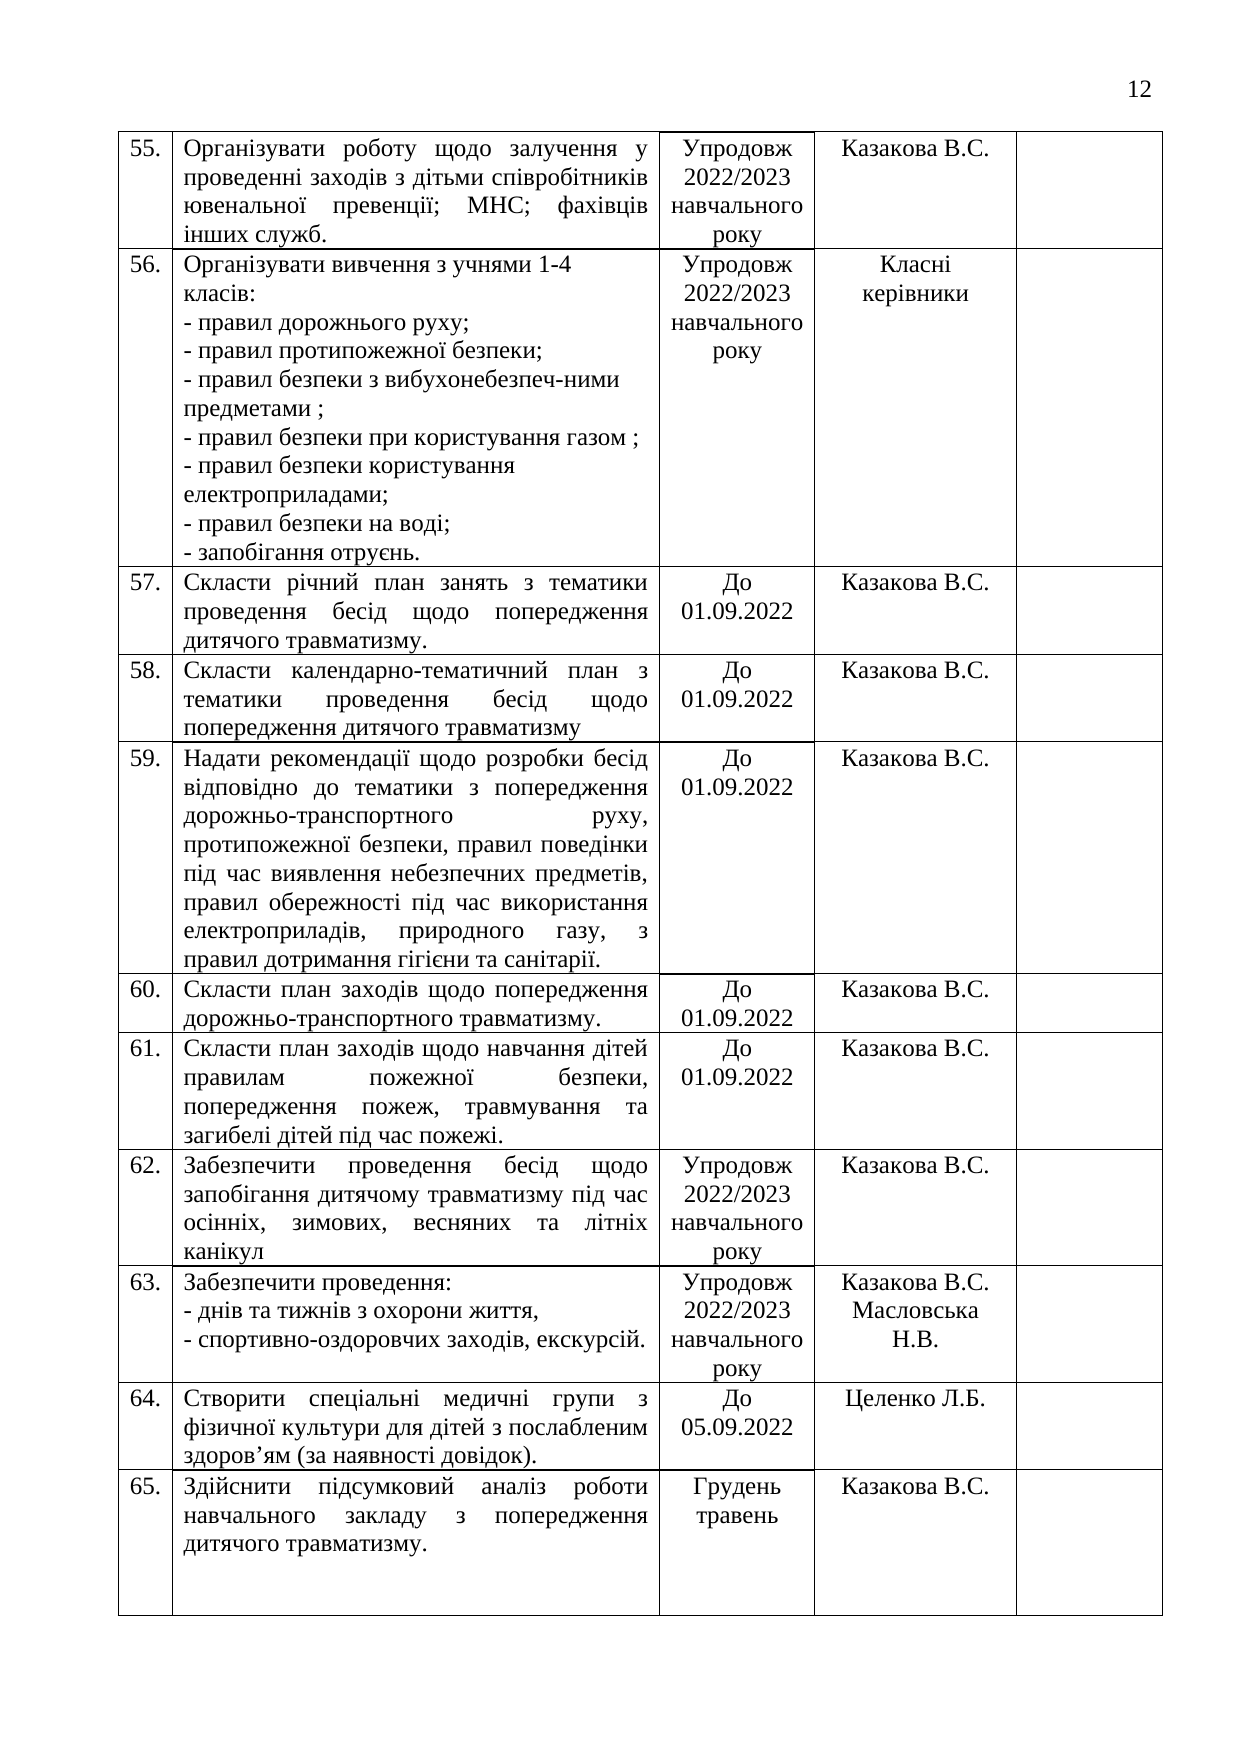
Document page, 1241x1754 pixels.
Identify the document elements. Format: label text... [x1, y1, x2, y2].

table_cell Упродовж 2022/2023 навчального року [660, 250, 814, 566]
table_cell До 01.09.2022 [660, 567, 814, 653]
table_cell Скласти річний план занять з тематики проведення бесід щодо попередження дитячого травматизму. [173, 567, 659, 653]
table_cell Казакова В.С. [815, 655, 1016, 741]
table_cell Казакова В.С. [815, 567, 1016, 653]
table_cell Організувати вивчення з учнями 1-4 класів: - правил дорожнього руху; - правил протипожежної безпеки; - правил безпеки з вибухонебезпеч-ними предметами ; - правил безпеки при користування газом ; - правил безпеки користування електроприладами; - правил безпеки на воді; - запобігання отруєнь. [173, 250, 659, 566]
table_cell [1017, 1150, 1162, 1265]
table_cell До 01.09.2022 [660, 1033, 814, 1148]
table_cell [1017, 974, 1162, 1032]
table_cell До 01.09.2022 [660, 743, 814, 973]
table_cell Казакова В.С. [815, 132, 1016, 248]
table_cell Целенко Л.Б. [815, 1383, 1016, 1469]
table_cell Скласти календарно-тематичний план з тематики проведення бесід щодо попередження дитячого травматизму [173, 655, 659, 741]
table_cell Казакова В.С. [815, 1033, 1016, 1148]
table_cell Створити спеціальні медичні групи з фізичної культури для дітей з послабленим здоров’ям (за наявності довідок). [173, 1383, 659, 1469]
table_cell 55. [119, 132, 172, 248]
table_cell 64. [119, 1383, 172, 1469]
table_cell Забезпечити проведення бесід щодо запобігання дитячому травматизму під час осінніх, зимових, весняних та літніх канікул [173, 1150, 659, 1265]
table_cell 62. [119, 1150, 172, 1265]
table_cell До 01.09.2022 [660, 975, 814, 1032]
table_cell 61. [119, 1033, 172, 1148]
table_cell [1017, 1470, 1162, 1615]
table_cell Казакова В.С. [815, 742, 1016, 973]
table_cell [1017, 567, 1162, 653]
table_cell [1017, 742, 1162, 973]
table_cell Грудень травень [660, 1471, 814, 1615]
table_cell До 01.09.2022 [660, 655, 814, 741]
table_cell Організувати роботу щодо залучення у проведенні заходів з дітьми співробітників ювенальної превенції; МНС; фахівців інших служб. [173, 132, 659, 248]
table_cell 57. [119, 567, 172, 653]
table_cell Казакова В.С. [815, 1470, 1016, 1615]
table_cell 63. [119, 1266, 172, 1382]
table_cell 65. [119, 1470, 172, 1615]
table_cell [1017, 1383, 1162, 1469]
table_cell 59. [119, 742, 172, 973]
table_cell 58. [119, 655, 172, 741]
table_cell [1017, 655, 1162, 741]
table_cell Казакова В.С. [815, 1150, 1016, 1265]
table_cell Забезпечити проведення: - днів та тижнів з охорони життя, - спортивно-оздоровчих заходів, екскурсій. [173, 1267, 659, 1382]
table_cell 56. [119, 249, 172, 566]
table_cell [1017, 1033, 1162, 1148]
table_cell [660, 133, 814, 248]
table_cell Надати рекомендації щодо розробки бесід відповідно до тематики з попередження дорожньо-транспортного руху, протипожежної безпеки, правил поведінки під час виявлення небезпечних предметів, правил обережності під час використання електроприладів, природного газу, з правил дотримання гігієни та санітарії. [173, 743, 659, 973]
table_cell [1017, 132, 1162, 248]
table_cell Казакова В.С. [815, 974, 1016, 1032]
table_cell Скласти план заходів щодо попередження дорожньо-транспортного травматизму. [173, 974, 659, 1032]
table_cell Казакова В.С. Масловська Н.В. [815, 1266, 1016, 1382]
table_cell Упродовж 2022/2023 навчального року [660, 1267, 814, 1382]
table_cell [1017, 1266, 1162, 1382]
table_cell Упродовж 2022/2023 навчального року [660, 1150, 814, 1265]
table_cell Класні керівники [815, 249, 1016, 566]
table_cell Скласти план заходів щодо навчання дітей правилам пожежної безпеки, попередження пожеж, травмування та загибелі дітей під час пожежі. [173, 1033, 659, 1148]
table_cell [1017, 249, 1162, 566]
table_cell 60. [119, 974, 172, 1032]
table_cell Здійснити підсумковий аналіз роботи навчального закладу з попередження дитячого травматизму. [173, 1471, 659, 1615]
table_cell До 05.09.2022 [660, 1383, 814, 1469]
